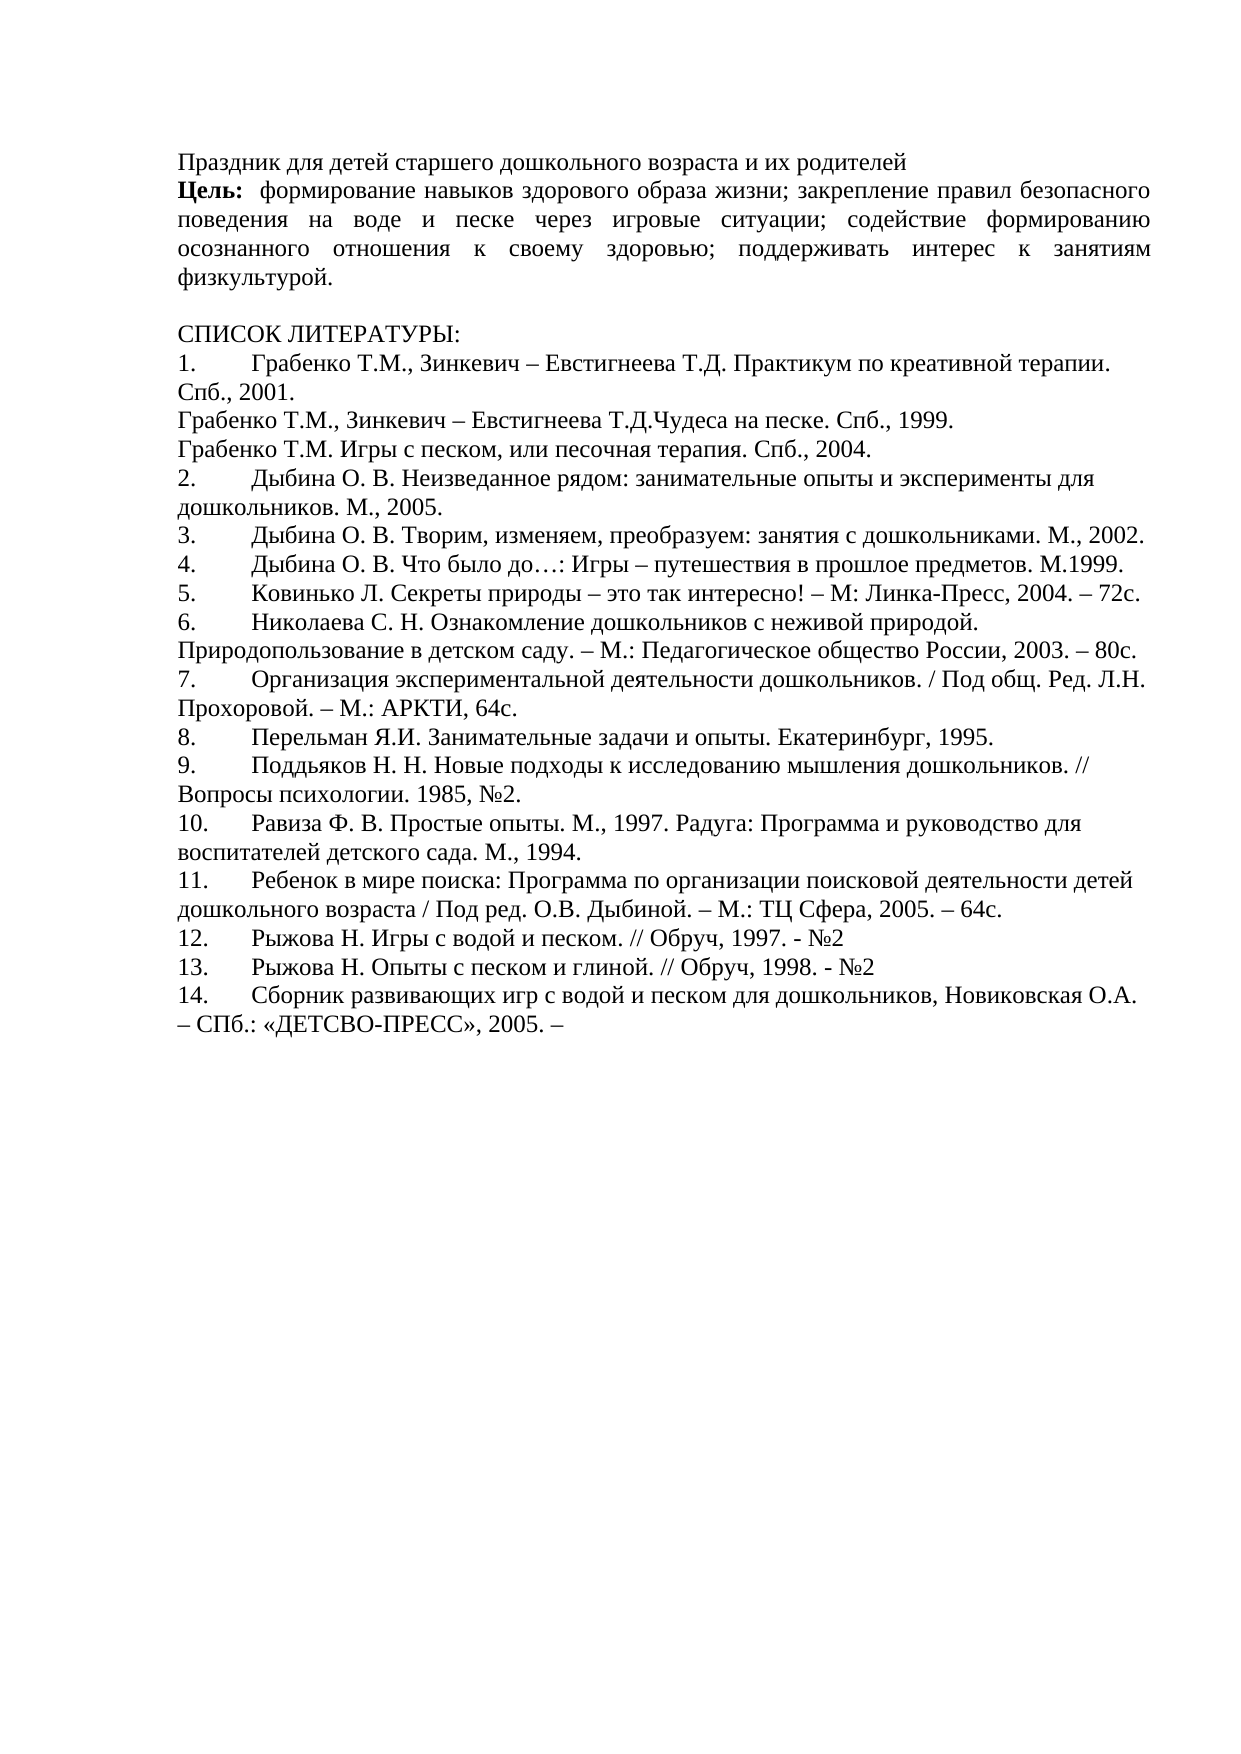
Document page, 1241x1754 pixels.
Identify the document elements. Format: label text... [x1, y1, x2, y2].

text 7. Организация экспериментальной деятельности дошкольников. / Под общ. Ред. Л.Н. Прохоровой. – М.: АРКТИ, 64с. [177, 664, 1152, 722]
text 3. Дыбина О. В. Творим, изменяем, преобразуем: занятия с дошкольниками. М., 2002. [177, 521, 1152, 549]
text 5. Ковинько Л. Секреты природы – это так интересно! – М: Линка-Пресс, 2004. – 72с. [177, 578, 1152, 607]
text 8. Перельман Я.И. Занимательные задачи и опыты. Екатеринбург, 1995. [177, 722, 1152, 751]
text Грабенко Т.М. Игры с песком, или песочная терапия. Спб., 2004. [177, 434, 1152, 463]
text СПИСОК ЛИТЕРАТУРЫ: [177, 319, 1152, 348]
text 14. Сборник развивающих игр с водой и песком для дошкольников, Новиковская О.А. – СПб.: «ДЕТСВО-ПРЕСС», 2005. – [177, 981, 1152, 1038]
text Цель: формирование навыков здорового образа жизни; закрепление правил безопасного поведения на воде и песке через игровые ситуации; содействие формированию осознанного отношения к своему здоровью; поддерживать интерес к занятиям физкультурой. [177, 176, 1152, 291]
text 10. Равиза Ф. В. Простые опыты. М., 1997. Радуга: Программа и руководство для воспитателей детского сада. М., 1994. [177, 808, 1152, 866]
text 11. Ребенок в мире поиска: Программа по организации поисковой деятельности детей дошкольного возраста / Под ред. О.В. Дыбиной. – М.: ТЦ Сфера, 2005. – 64с. [177, 866, 1152, 923]
text 13. Рыжова Н. Опыты с песком и глиной. // Обруч, 1998. - №2 [177, 952, 1152, 981]
text 12. Рыжова Н. Игры с водой и песком. // Обруч, 1997. - №2 [177, 923, 1152, 952]
text 9. Поддьяков Н. Н. Новые подходы к исследованию мышления дошкольников. // Вопросы психологии. 1985, №2. [177, 751, 1152, 808]
text 4. Дыбина О. В. Что было до…: Игры – путешествия в прошлое предметов. М.1999. [177, 549, 1152, 578]
text 1. Грабенко Т.М., Зинкевич – Евстигнеева Т.Д. Практикум по креативной терапии. Спб., 2001. [177, 348, 1152, 406]
text Грабенко Т.М., Зинкевич – Евстигнеева Т.Д.Чудеса на песке. Спб., 1999. [177, 406, 1152, 434]
text 6. Николаева С. Н. Ознакомление дошкольников с неживой природой. Природопользование в детском саду. – М.: Педагогическое общество России, 2003. – 80с. [177, 607, 1152, 664]
text Праздник для детей старшего дошкольного возраста и их родителей [177, 147, 1152, 176]
text 2. Дыбина О. В. Неизведанное рядом: занимательные опыты и эксперименты для дошкольников. М., 2005. [177, 463, 1152, 521]
